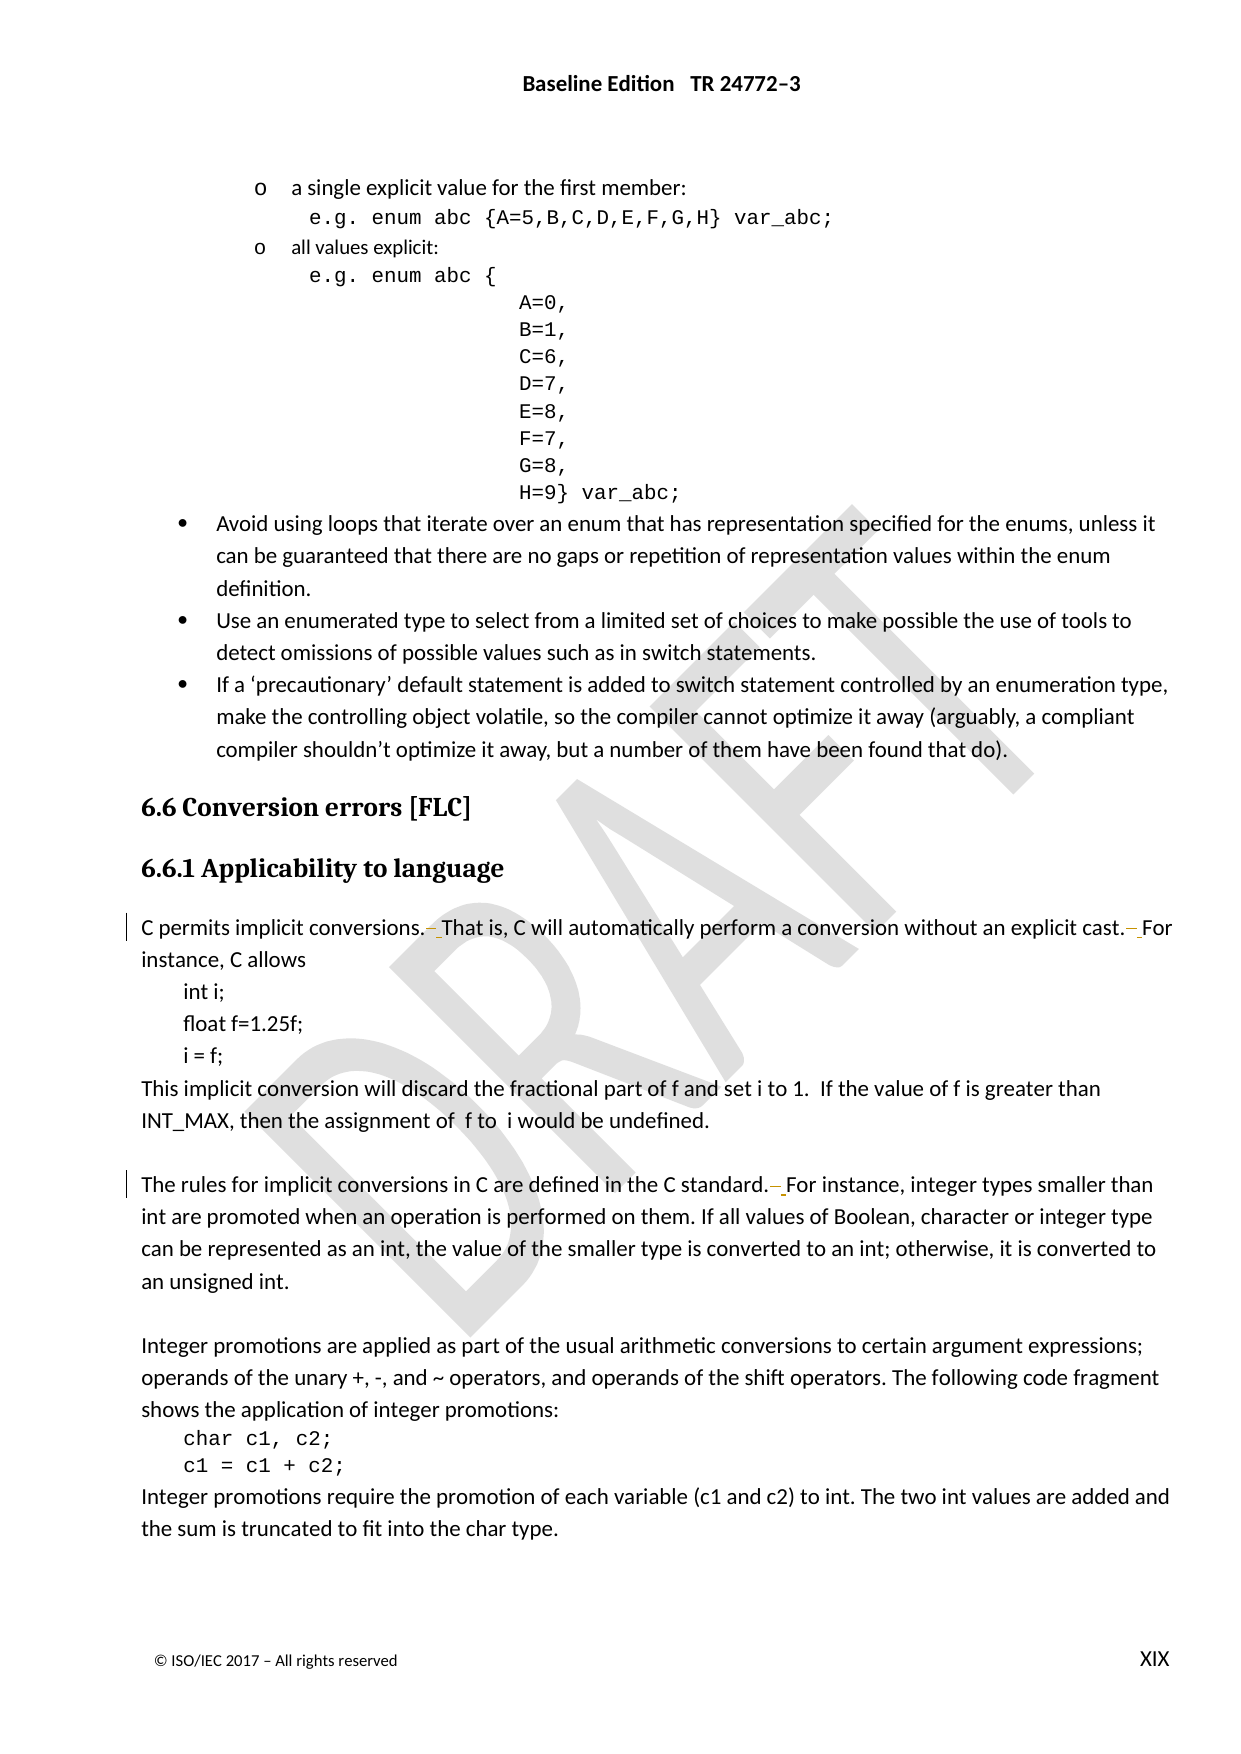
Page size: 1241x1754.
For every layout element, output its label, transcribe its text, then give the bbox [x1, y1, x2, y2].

text Integer promotions are applied as part of the usual arithmetic conversions to certain argument expressions; operands of the unary +, -, and ~ operators, and operands of the shift operators. The following code fragment shows the application of integer promotions: [141, 1331, 1182, 1423]
subtitle 6.6.1 Applicability to language [141, 853, 1182, 884]
list Use an enumerated type to select from a limited set of choices to make possible the use of tools to detect omissions of possible values such as in switch statements. [178, 606, 1182, 666]
text C permits implicit conversions.That is, C will automatically perform a conversion without an explicit cast.For instance, C allows [141, 913, 1182, 973]
text B=1, [478, 319, 1182, 343]
text G=8, [499, 455, 1182, 479]
list If a ‘precautionary’ default statement is added to switch statement controlled by an enumeration type, make the controlling object volatile, so the compiler cannot optimize it away (arguably, a compliant compiler shouldn’t optimize it away, but a number of them have been found that do). [178, 670, 1182, 763]
text F=7, [478, 428, 1182, 451]
text c1 = c1 + c2; [141, 1455, 1182, 1478]
subtitle 6.6 Conversion errors [FLC] [141, 792, 1182, 823]
text E=8, [499, 401, 1182, 424]
text H=9} var_abc; [478, 482, 1182, 506]
text e.g. enum abc { [141, 265, 1182, 288]
text e.g. enum abc {A=5,B,C,D,E,F,G,H} var_abc; [141, 207, 1182, 231]
text C=6, [499, 346, 1182, 370]
text A=0, [499, 292, 1182, 316]
text This implicit conversion will discard the fractional part of f and set i to 1. If the value of f is greater than INT_MAX, then the assignment of f to i would be undefined. [141, 1074, 1182, 1134]
text D=7, [478, 373, 1182, 397]
list Avoid using loops that iterate over an enum that has representation specified for the enums, unless it can be guaranteed that there are no gaps or repetition of representation values within the enum definition. [178, 509, 1182, 602]
text int i; [141, 977, 1182, 1005]
text char c1, c2; [141, 1428, 1182, 1451]
text The rules for implicit conversions in C are defined in the C standard.For instance, integer types smaller than int are promoted when an operation is performed on them. If all values of Boolean, character or integer type can be represented as an int, the value of the smaller type is converted to an int; otherwise, it is converted to an unsigned int. [141, 1170, 1182, 1295]
text i = f; [141, 1041, 1182, 1069]
text float f=1.25f; [141, 1009, 1182, 1037]
list a single explicit value for the first member: [253, 173, 1182, 203]
text Integer promotions require the promotion of each variable (c1 and c2) to int. The two int values are added and the sum is truncated to fit into the char type. [141, 1482, 1182, 1542]
list all values explicit: [253, 234, 1182, 261]
